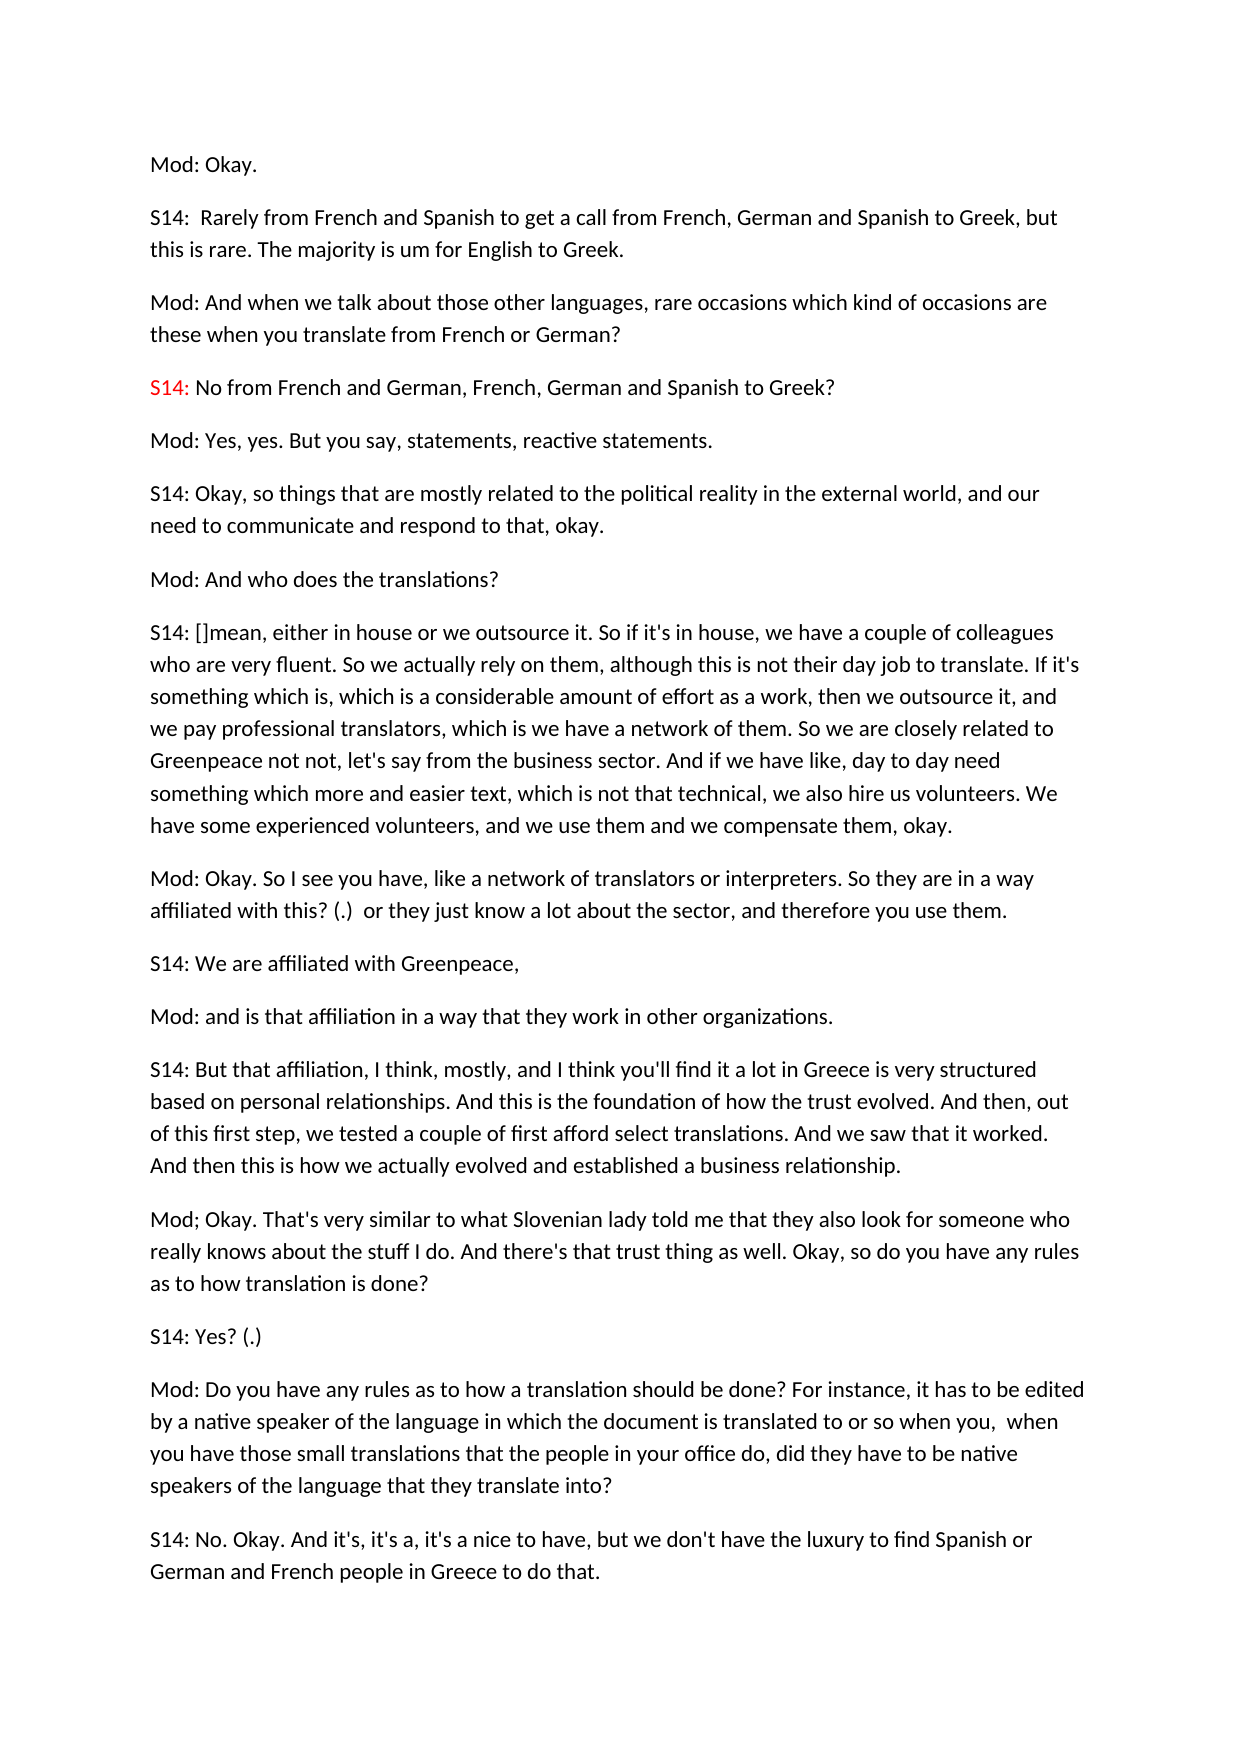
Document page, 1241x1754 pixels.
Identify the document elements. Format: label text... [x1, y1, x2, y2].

text S14: No from French and German, French, German and Spanish to Greek? [150, 373, 1090, 401]
text Mod: And when we talk about those other languages, rare occasions which kind of occasions are these when you translate from French or German? [150, 288, 1090, 348]
text S14: []mean, either in house or we outsource it. So if it's in house, we have a couple of colleagues who are very fluent. So we actually rely on them, although this is not their day job to translate. If it's something which is, which is a considerable amount of effort as a work, then we outsource it, and we pay professional translators, which is we have a network of them. So we are closely related to Greenpeace not not, let's say from the business sector. And if we have like, day to day need something which more and easier text, which is not that technical, we also hire us volunteers. We have some experienced volunteers, and we use them and we compensate them, okay. [150, 618, 1090, 839]
text S14: But that affiliation, I think, mostly, and I think you'll find it a lot in Greece is very structured based on personal relationships. And this is the foundation of how the trust evolved. And then, out of this first step, we tested a couple of first afford select translations. And we saw that it worked. And then this is how we actually evolved and established a business relationship. [150, 1055, 1090, 1180]
text Mod: And who does the translations? [150, 565, 1090, 593]
text Mod; Okay. That's very similar to what Slovenian lady told me that they also look for someone who really knows about the stuff I do. And there's that trust thing as well. Okay, so do you have any rules as to how translation is done? [150, 1205, 1090, 1297]
text S14: Rarely from French and Spanish to get a call from French, German and Spanish to Greek, but this is rare. The majority is um for English to Greek. [150, 203, 1090, 263]
text S14: Okay, so things that are mostly related to the political reality in the external world, and our need to communicate and respond to that, okay. [150, 479, 1090, 540]
text Mod: Yes, yes. But you say, statements, reactive statements. [150, 426, 1090, 454]
text S14: No. Okay. And it's, it's a, it's a nice to have, but we don't have the luxury to find Spanish or German and French people in Greece to do that. [150, 1525, 1090, 1585]
text Mod: and is that affiliation in a way that they work in other organizations. [150, 1002, 1090, 1030]
text S14: Yes? (.) [150, 1322, 1090, 1350]
text S14: We are affiliated with Greenpeace, [150, 949, 1090, 977]
text Mod: Okay. [150, 150, 1090, 178]
text Mod: Do you have any rules as to how a translation should be done? For instance, it has to be edited by a native speaker of the language in which the document is translated to or so when you, when you have those small translations that the people in your office do, did they have to be native speakers of the language that they translate into? [150, 1375, 1090, 1500]
text Mod: Okay. So I see you have, like a network of translators or interpreters. So they are in a way affiliated with this? (.) or they just know a lot about the sector, and therefore you use them. [150, 864, 1090, 924]
